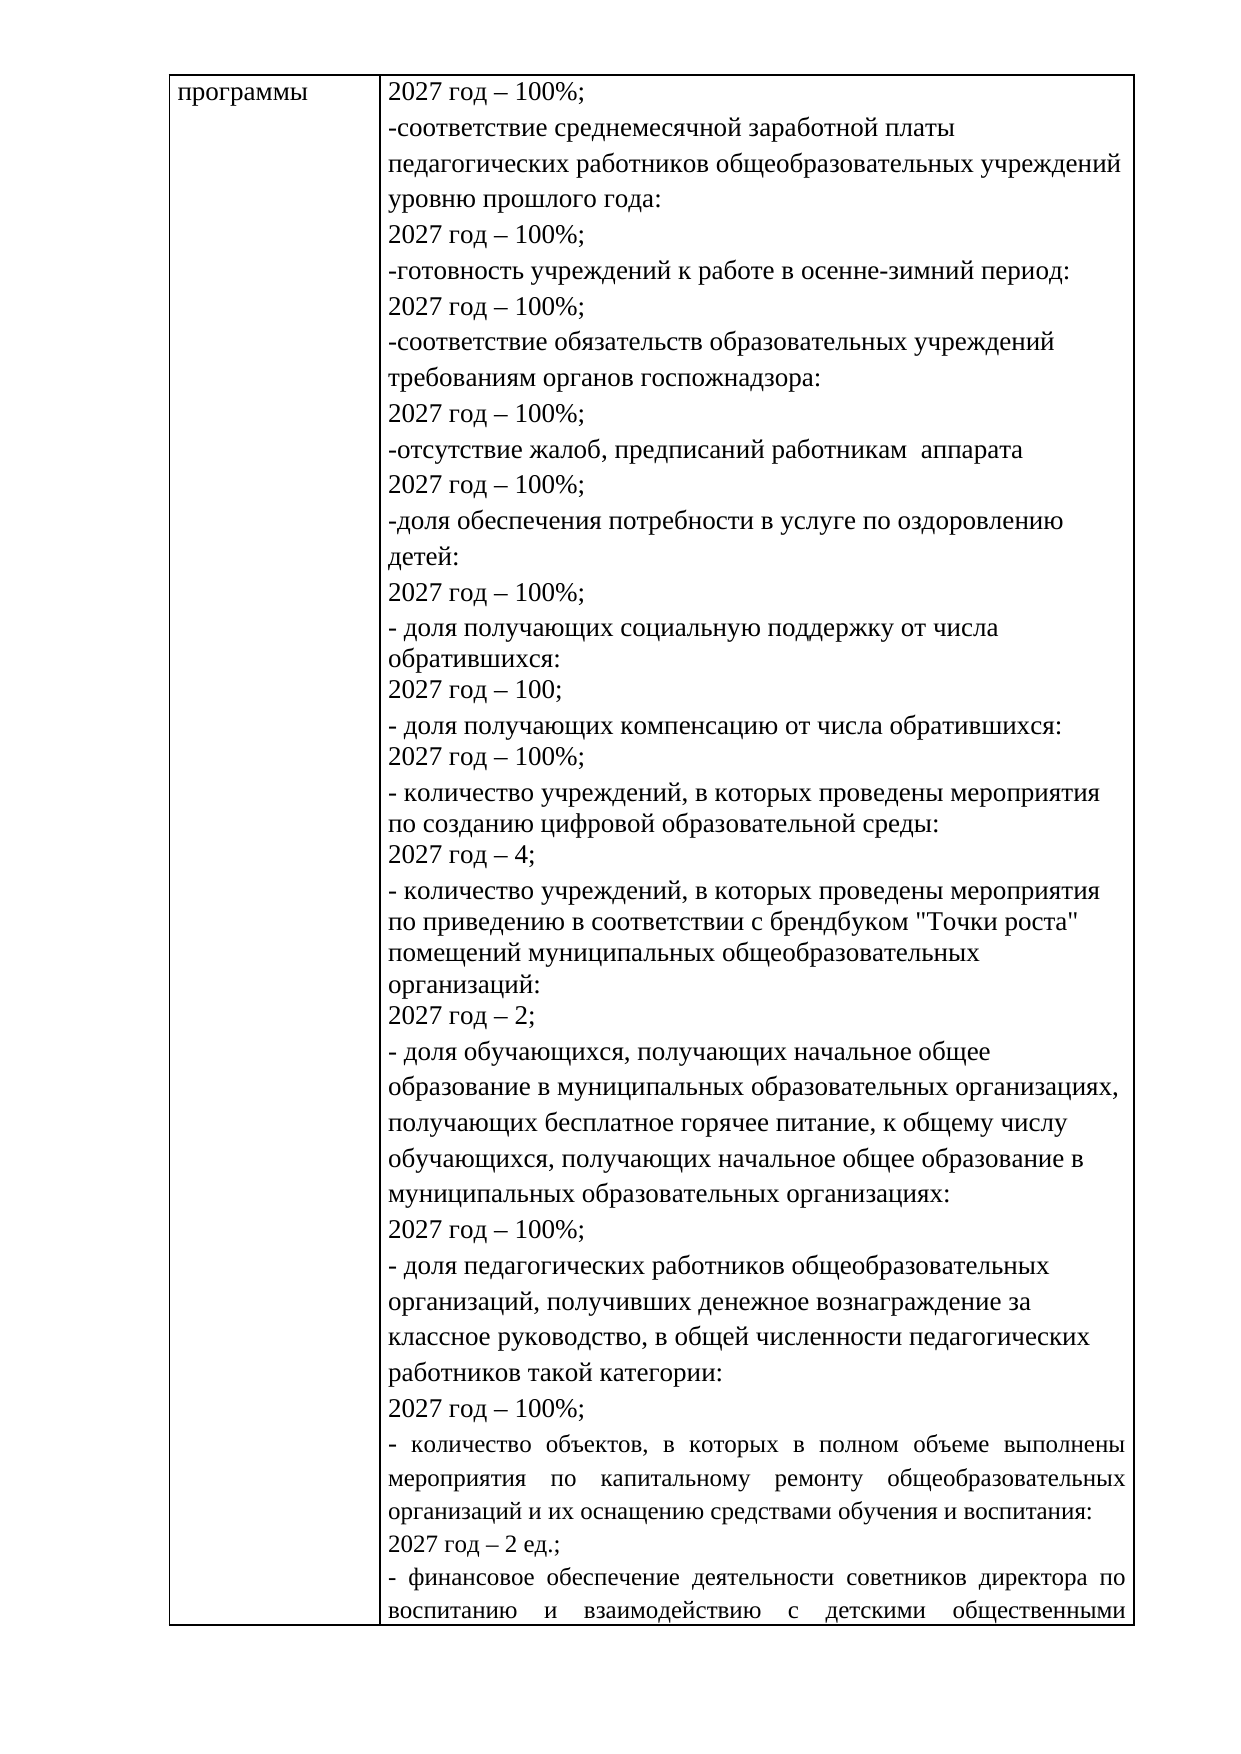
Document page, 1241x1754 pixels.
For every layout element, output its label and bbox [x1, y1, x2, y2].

table_header [170, 76, 379, 1624]
table_header [381, 76, 1133, 1624]
